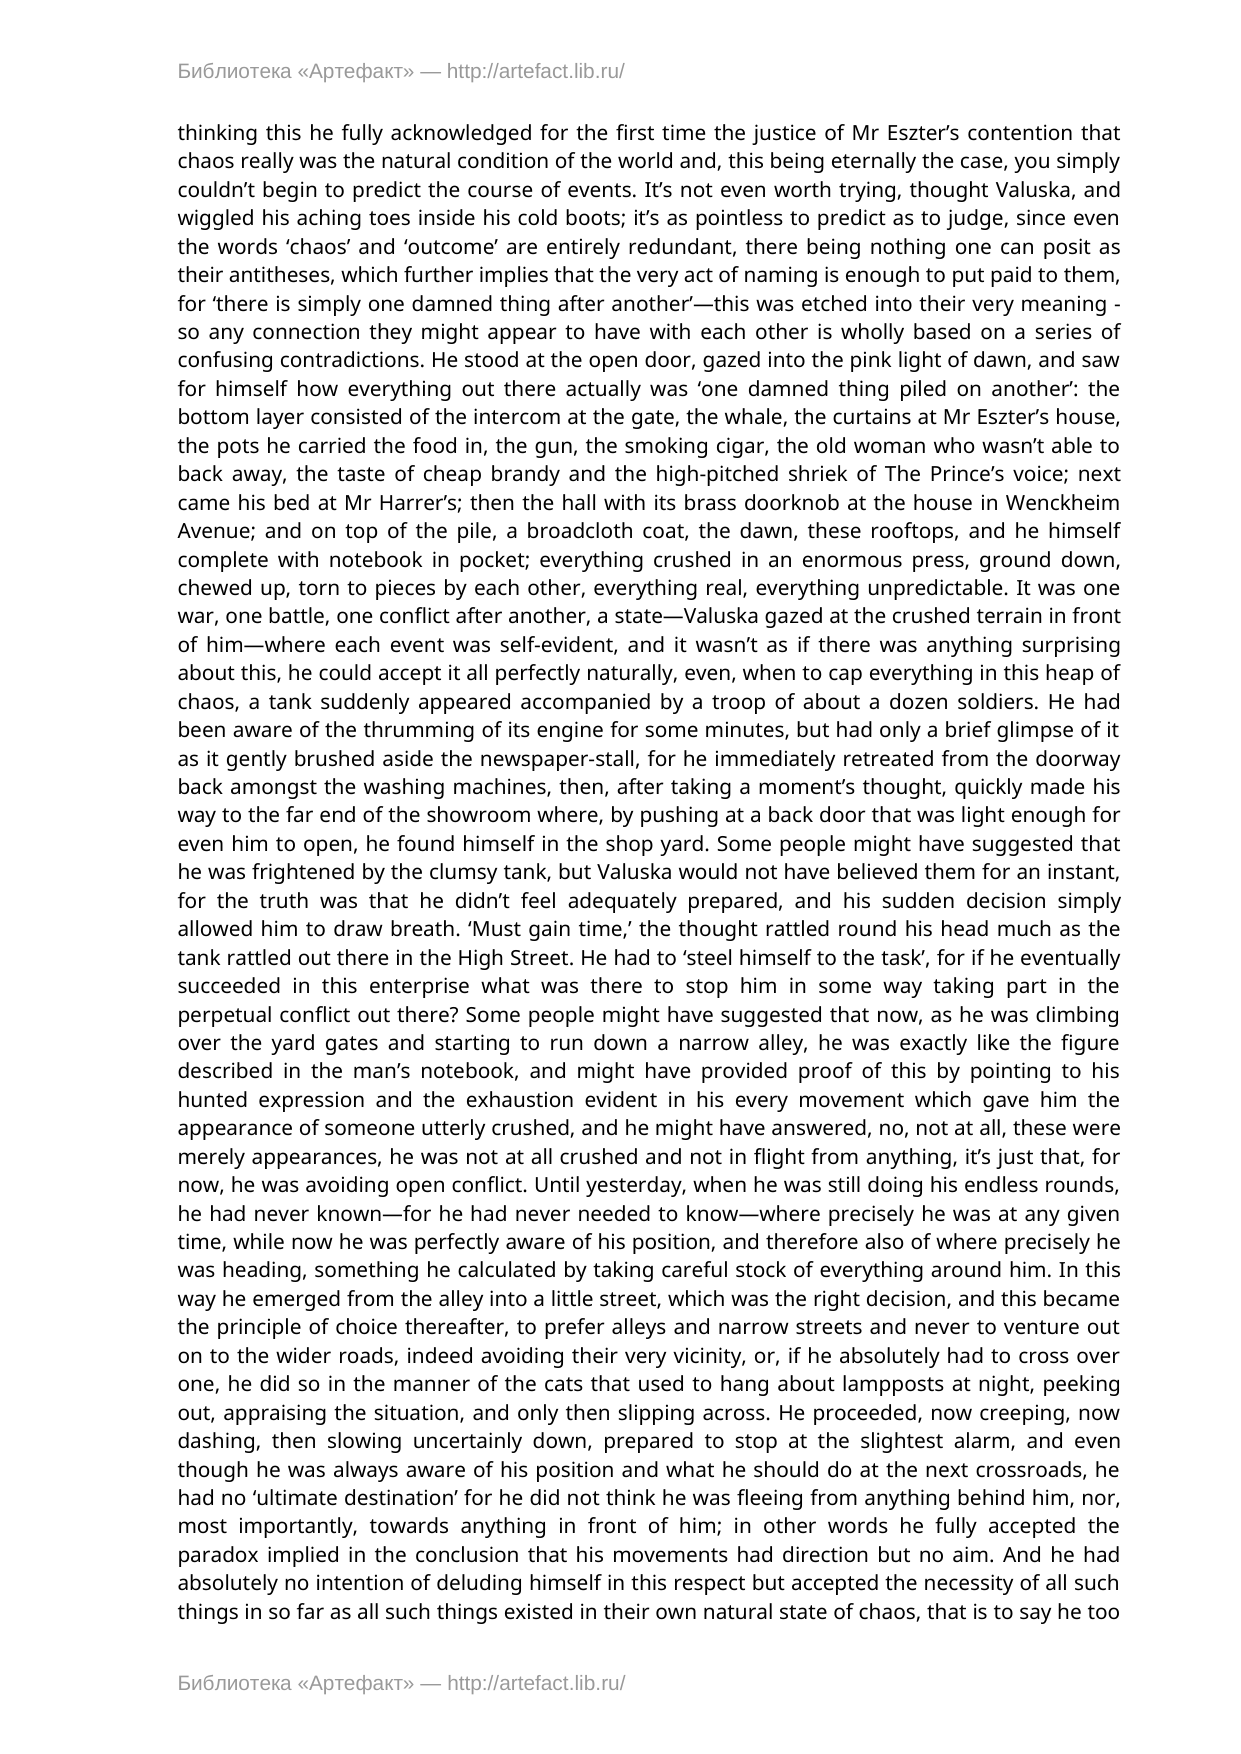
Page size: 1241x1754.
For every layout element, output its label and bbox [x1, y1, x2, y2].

text [177, 118, 1122, 1625]
